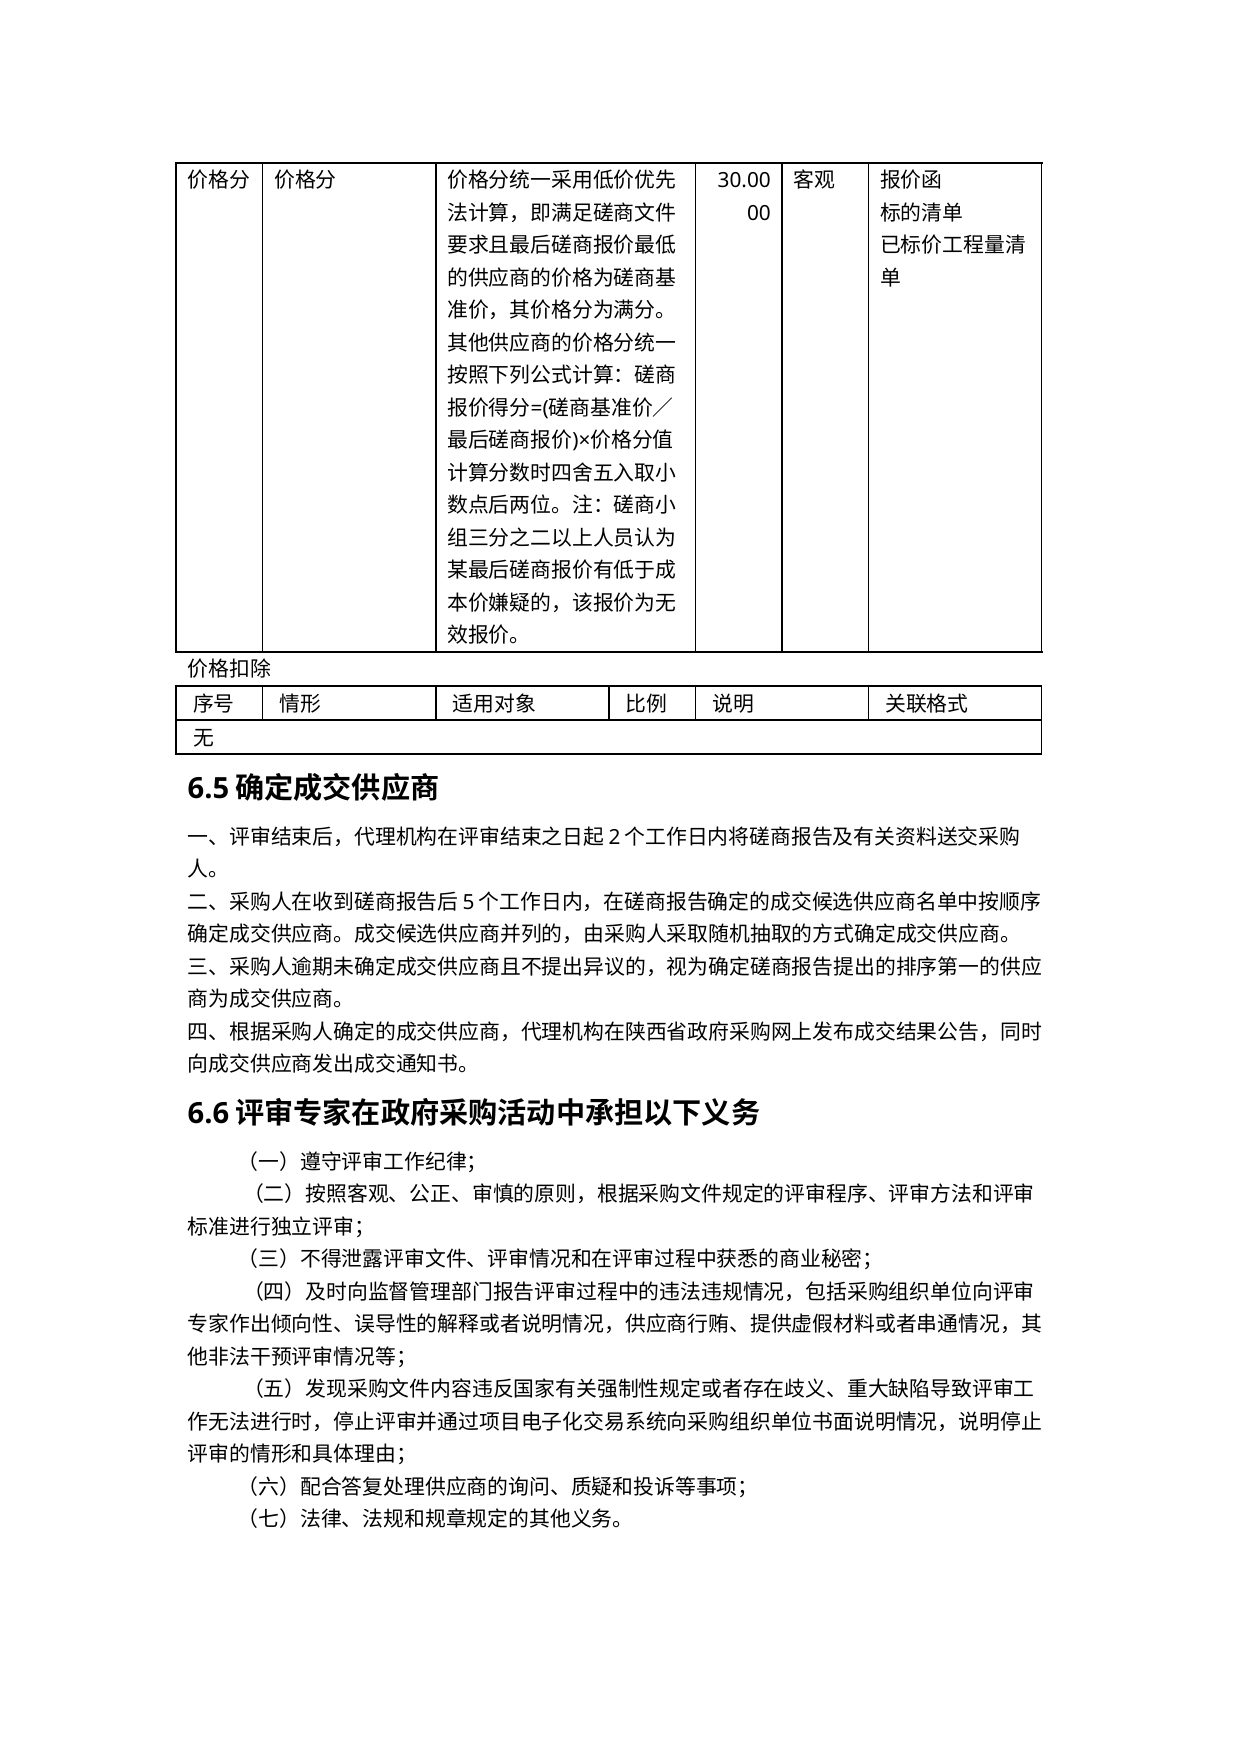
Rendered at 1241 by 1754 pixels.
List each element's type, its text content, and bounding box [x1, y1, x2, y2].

text 价格扣除 [187, 653, 1053, 685]
text 6.6评审专家在政府采购活动中承担以下义务 [187, 1080, 1053, 1145]
table_cell 价格分 [177, 164, 262, 651]
table_cell 30.0000 [696, 164, 781, 651]
table_header 适用对象 [437, 687, 608, 719]
text （三）不得泄露评审文件、评审情况和在评审过程中获悉的商业秘密； [187, 1242, 1053, 1275]
text （一）遵守评审工作纪律； [187, 1145, 1053, 1177]
table_cell 价格分 [263, 164, 435, 651]
text 一、评审结束后，代理机构在评审结束之日起2个工作日内将磋商报告及有关资料送交采购人。 [187, 820, 1053, 885]
text 四、根据采购人确定的成交供应商，代理机构在陕西省政府采购网上发布成交结果公告，同时向成交供应商发出成交通知书。 [187, 1015, 1053, 1080]
table_cell 价格分统一采用低价优先法计算，即满足磋商文件要求且最后磋商报价最低的供应商的价格为磋商基准价，其价格分为满分。其他供应商的价格分统一按照下列公式计算：磋商报价得分=(磋商基准价／最后磋商报价)×价格分值 计算分数时四舍五入取小数点后两位。注：磋商小组三分之二以上人员认为某最后磋商报价有低于成本价嫌疑的，该报价为无效报价。 [437, 164, 695, 651]
table_header 说明 [696, 687, 868, 719]
table_header 关联格式 [869, 687, 1041, 719]
text 二、采购人在收到磋商报告后5个工作日内，在磋商报告确定的成交候选供应商名单中按顺序确定成交供应商。成交候选供应商并列的，由采购人采取随机抽取的方式确定成交供应商。 [187, 885, 1053, 950]
table_cell 报价函 标的清单 已标价工程量清单 [869, 164, 1041, 651]
text （四）及时向监督管理部门报告评审过程中的违法违规情况，包括采购组织单位向评审专家作出倾向性、误导性的解释或者说明情况，供应商行贿、提供虚假材料或者串通情况，其他非法干预评审情况等； [187, 1275, 1053, 1372]
text 6.5确定成交供应商 [187, 755, 1053, 820]
table_header 情形 [263, 687, 435, 719]
table_header 比例 [610, 687, 695, 719]
text （二）按照客观、公正、审慎的原则，根据采购文件规定的评审程序、评审方法和评审标准进行独立评审； [187, 1177, 1053, 1242]
text 三、采购人逾期未确定成交供应商且不提出异议的，视为确定磋商报告提出的排序第一的供应商为成交供应商。 [187, 950, 1053, 1015]
text （六）配合答复处理供应商的询问、质疑和投诉等事项； [187, 1470, 1053, 1502]
table_cell 无 [177, 721, 1041, 753]
text （七）法律、法规和规章规定的其他义务。 [187, 1502, 1053, 1535]
text （五）发现采购文件内容违反国家有关强制性规定或者存在歧义、重大缺陷导致评审工作无法进行时，停止评审并通过项目电子化交易系统向采购组织单位书面说明情况，说明停止评审的情形和具体理由； [187, 1372, 1053, 1470]
table_header 序号 [177, 687, 262, 719]
table_cell 客观 [783, 164, 868, 651]
